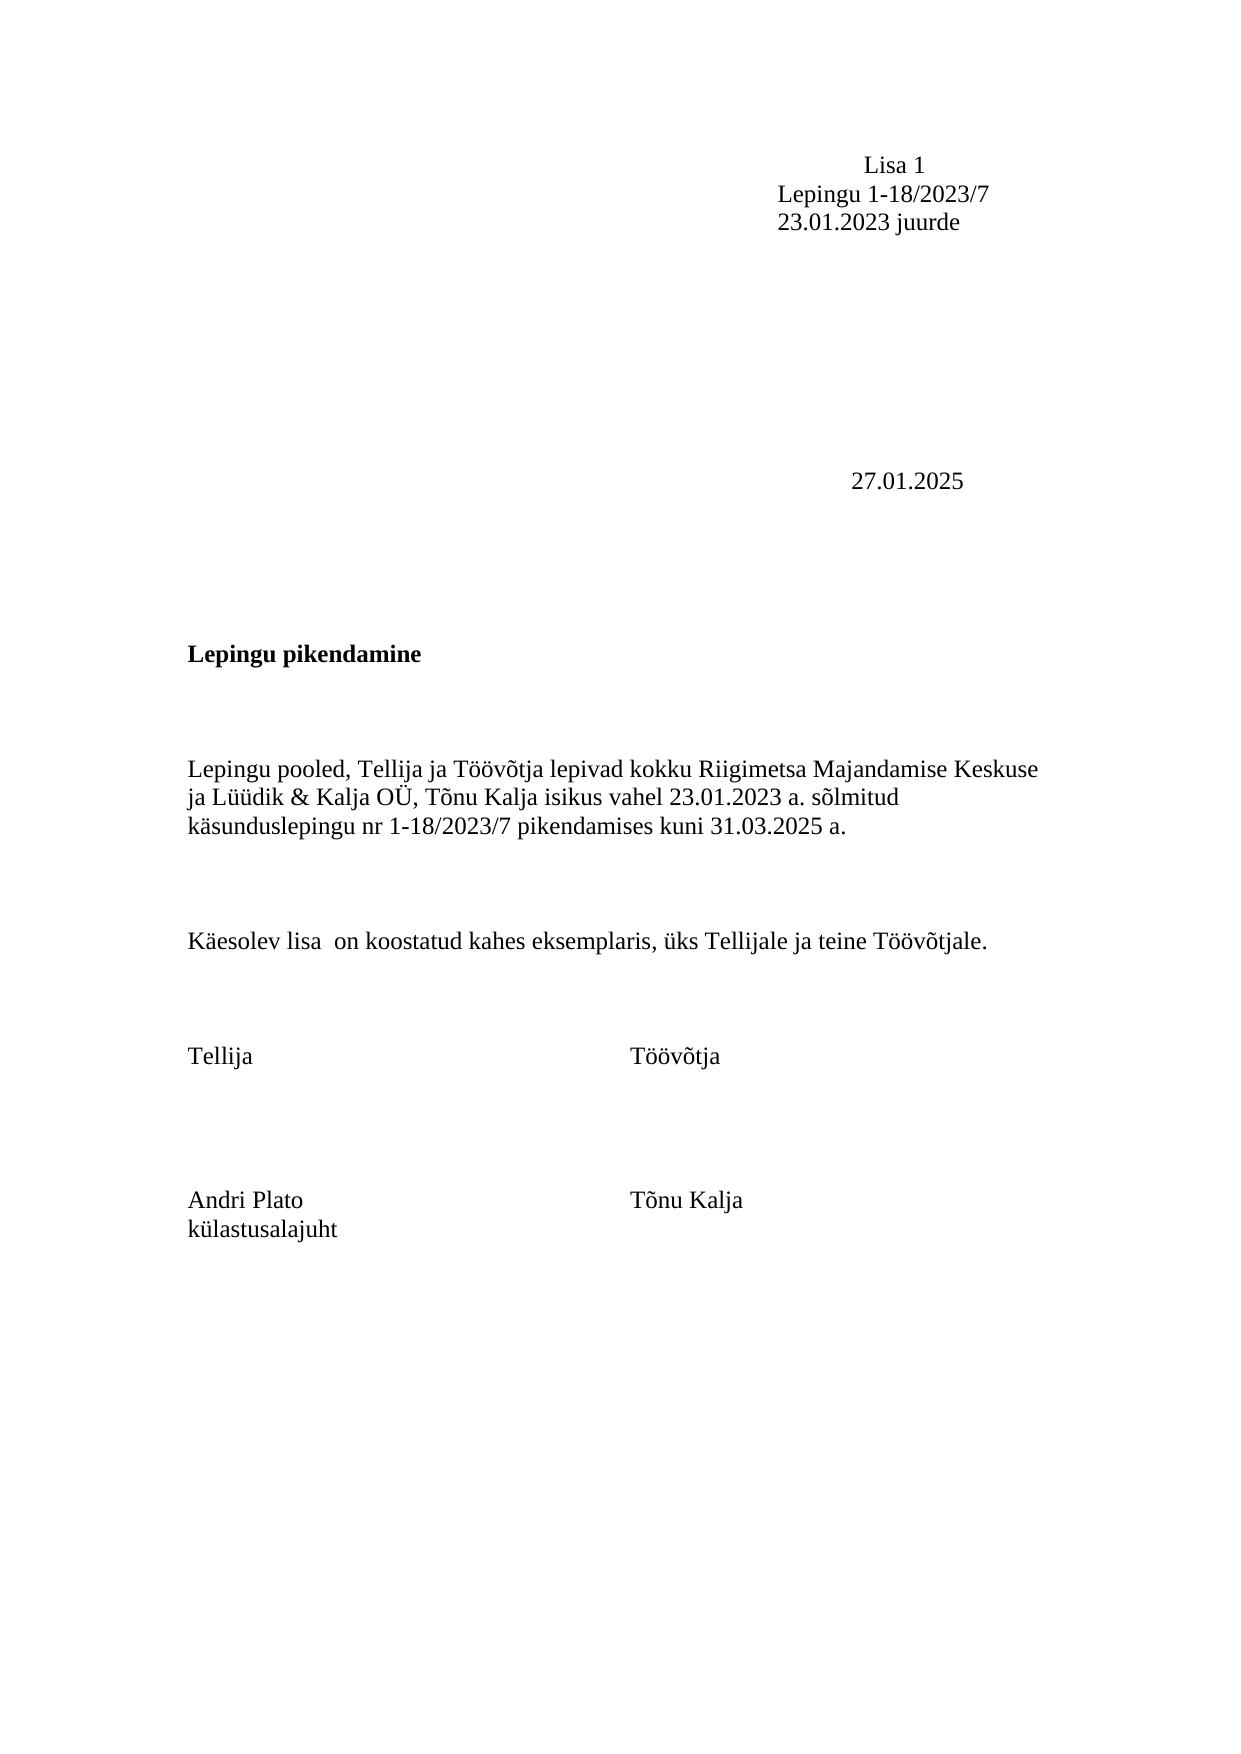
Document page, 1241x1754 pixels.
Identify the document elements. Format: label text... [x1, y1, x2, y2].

text Lepingu pooled, Tellija ja Töövõtja lepivad kokku Riigimetsa Majandamise Keskuse ja Lüüdik & Kalja OÜ, Tõnu Kalja isikus vahel 23.01.2023 a. sõlmitud käsunduslepingu nr 1-18/2023/7 pikendamises kuni 31.03.2025 a. [187, 754, 1053, 840]
text Käesolev lisa on koostatud kahes eksemplaris, üks Tellijale ja teine Töövõtjale. [187, 926, 1053, 955]
text 27.01.2025 [187, 466, 1053, 524]
text Lepingu 1-18/2023/7 23.01.2023 juurde [777, 179, 1053, 236]
text Lisa 1 [187, 150, 1053, 179]
text Tellija Töövõtja [187, 1041, 1053, 1070]
text Andri Plato Tõnu Kalja [187, 1185, 1053, 1214]
text külastusalajuht [187, 1214, 1053, 1242]
text Lepingu pikendamine [187, 639, 1053, 667]
